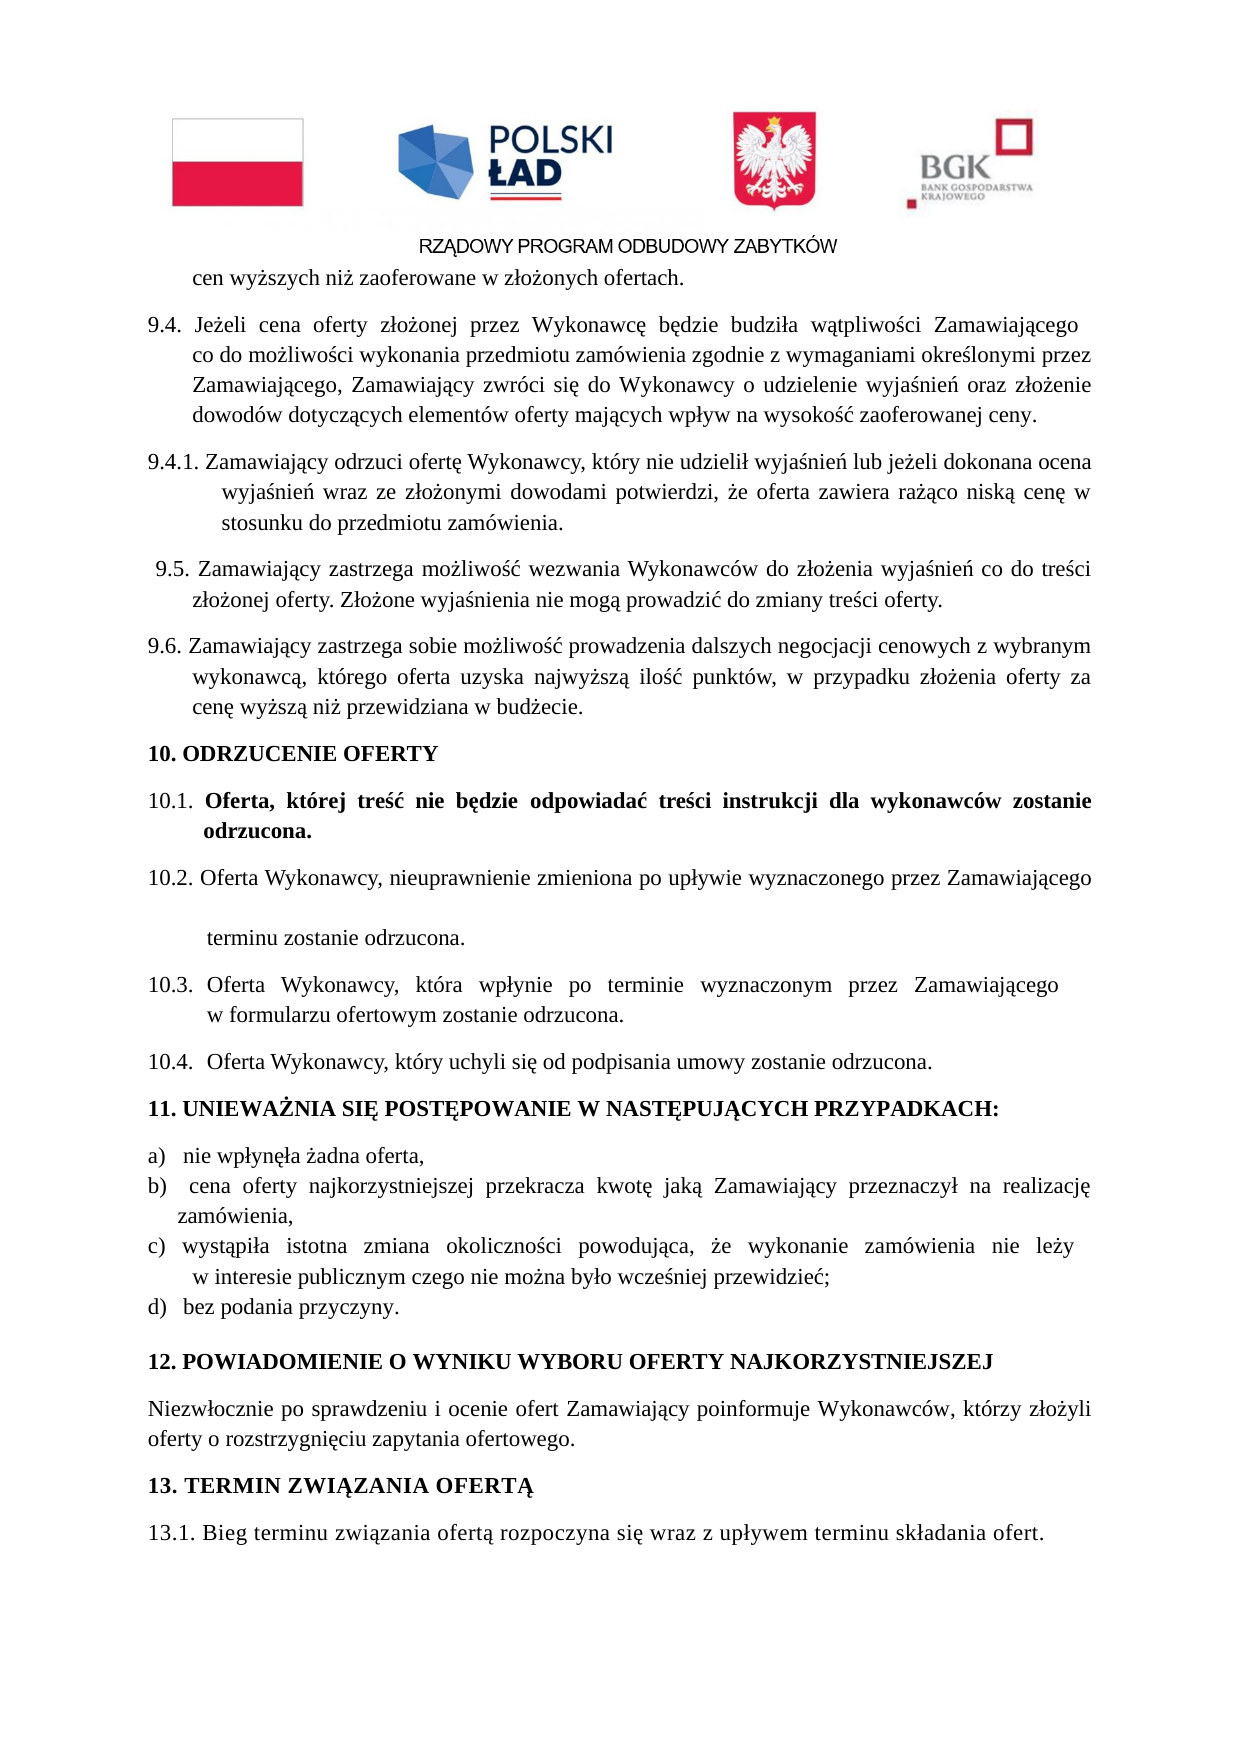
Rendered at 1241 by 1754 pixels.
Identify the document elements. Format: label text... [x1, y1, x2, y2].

text 10.3. Oferta Wykonawcy, która wpłynie po terminie wyznaczonym przez Zamawiającego w formularzu ofertowym zostanie odrzucona. [148, 971, 1093, 1028]
picture [147, 73, 1092, 264]
text 10.2. Oferta Wykonawcy, nieuprawnienie zmieniona po upływie wyznaczonego przez Zamawiającego terminu zostanie odrzucona. [148, 864, 1093, 951]
text 10. ODRZUCENIE OFERTY [148, 740, 1093, 766]
text 13. TERMIN ZWIĄZANIA OFERTĄ [148, 1472, 1093, 1498]
text 9.4. Jeżeli cena oferty złożonej przez Wykonawcę będzie budziła wątpliwości Zamawiającego co do możliwości wykonania przedmiotu zamówienia zgodnie z wymaganiami określonymi przez Zamawiającego, Zamawiający zwróci się do Wykonawcy o udzielenie wyjaśnień oraz złożenie dowodów dotyczących elementów oferty mających wpływ na wysokość zaoferowanej ceny. [148, 311, 1093, 428]
text 9.4.1. Zamawiający odrzuci ofertę Wykonawcy, który nie udzielił wyjaśnień lub jeżeli dokonana ocena wyjaśnień wraz ze złożonymi dowodami potwierdzi, że oferta zawiera rażąco niską cenę w stosunku do przedmiotu zamówienia. [148, 448, 1093, 535]
text a) nie wpłynęła żadna oferta, [148, 1142, 1093, 1168]
text d) bez podania przyczyny. [148, 1293, 1093, 1319]
text 10.1. Oferta, której treść nie będzie odpowiadać treści instrukcji dla wykonawców zostanie odrzucona. [148, 787, 1093, 843]
text Niezwłocznie po sprawdzeniu i ocenie ofert Zamawiający poinformuje Wykonawców, którzy złożyli oferty o rozstrzygnięciu zapytania ofertowego. [148, 1395, 1093, 1452]
text 12. POWIADOMIENIE O WYNIKU WYBORU OFERTY NAJKORZYSTNIEJSZEJ [148, 1348, 1093, 1374]
text 11. UNIEWAŻNIA SIĘ POSTĘPOWANIE W NASTĘPUJĄCYCH PRZYPADKACH: [148, 1095, 1093, 1121]
text 9.6. Zamawiający zastrzega sobie możliwość prowadzenia dalszych negocjacji cenowych z wybranym wykonawcą, którego oferta uzyska najwyższą ilość punktów, w przypadku złożenia oferty za cenę wyższą niż przewidziana w budżecie. [148, 633, 1093, 719]
text 13.1. Bieg terminu związania ofertą rozpoczyna się wraz z upływem terminu składania ofert. [148, 1519, 1093, 1545]
text b) cena oferty najkorzystniejszej przekracza kwotę jaką Zamawiający przeznaczył na realizację zamówienia, [148, 1172, 1093, 1229]
text 9.5. Zamawiający zastrzega możliwość wezwania Wykonawców do złożenia wyjaśnień co do treści złożonej oferty. Złożone wyjaśnienia nie mogą prowadzić do zmiany treści oferty. [148, 556, 1093, 612]
text c) wystąpiła istotna zmiana okoliczności powodująca, że wykonanie zamówienia nie leży w interesie publicznym czego nie można było wcześniej przewidzieć; [148, 1233, 1093, 1289]
text 10.4. Oferta Wykonawcy, który uchyli się od podpisania umowy zostanie odrzucona. [148, 1048, 1093, 1074]
